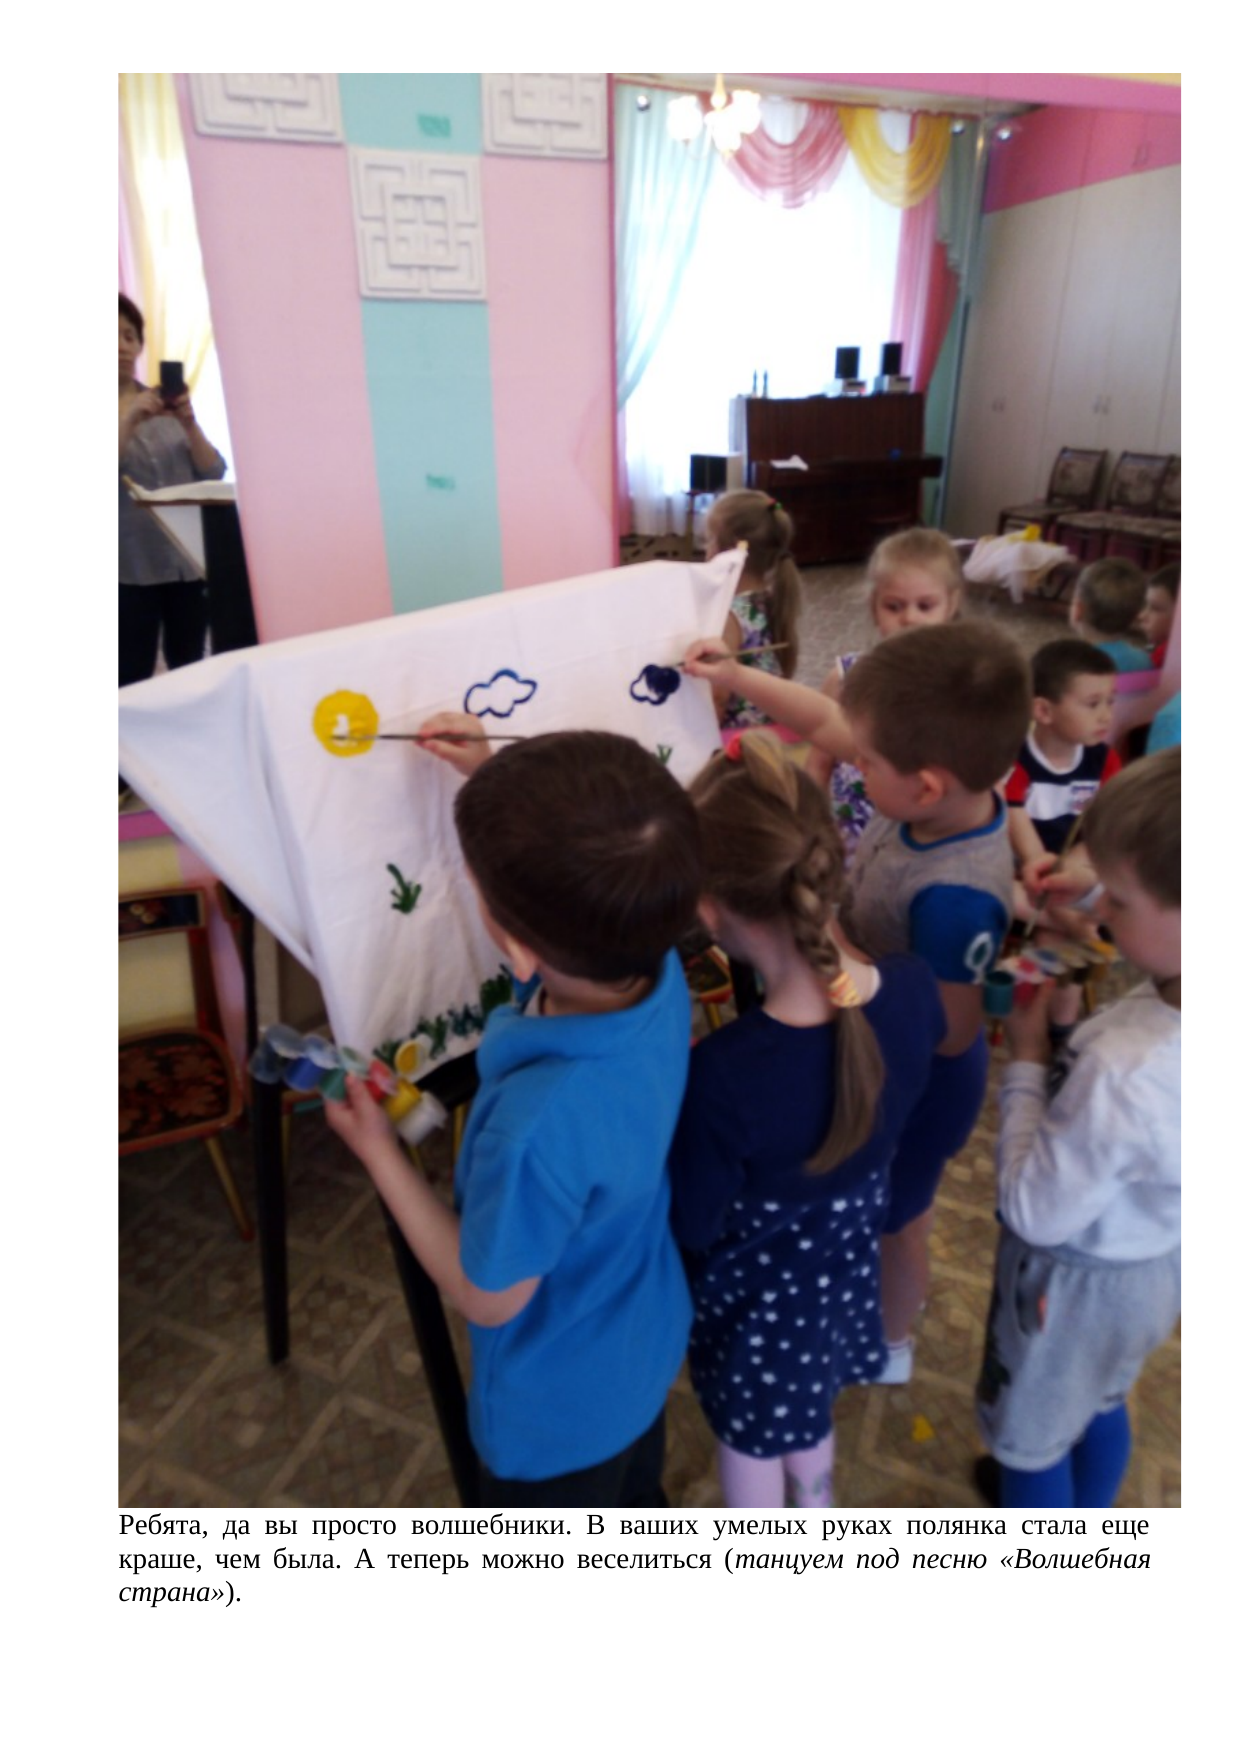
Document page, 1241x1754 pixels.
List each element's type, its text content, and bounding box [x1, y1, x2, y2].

text Ребята, да вы просто волшебники. В ваших умелых руках полянка стала еще краше, чем была. А теперь можно веселиться (танцуем под песню «Волшебная страна»). [118, 1508, 1152, 1608]
picture [118, 73, 1182, 1508]
